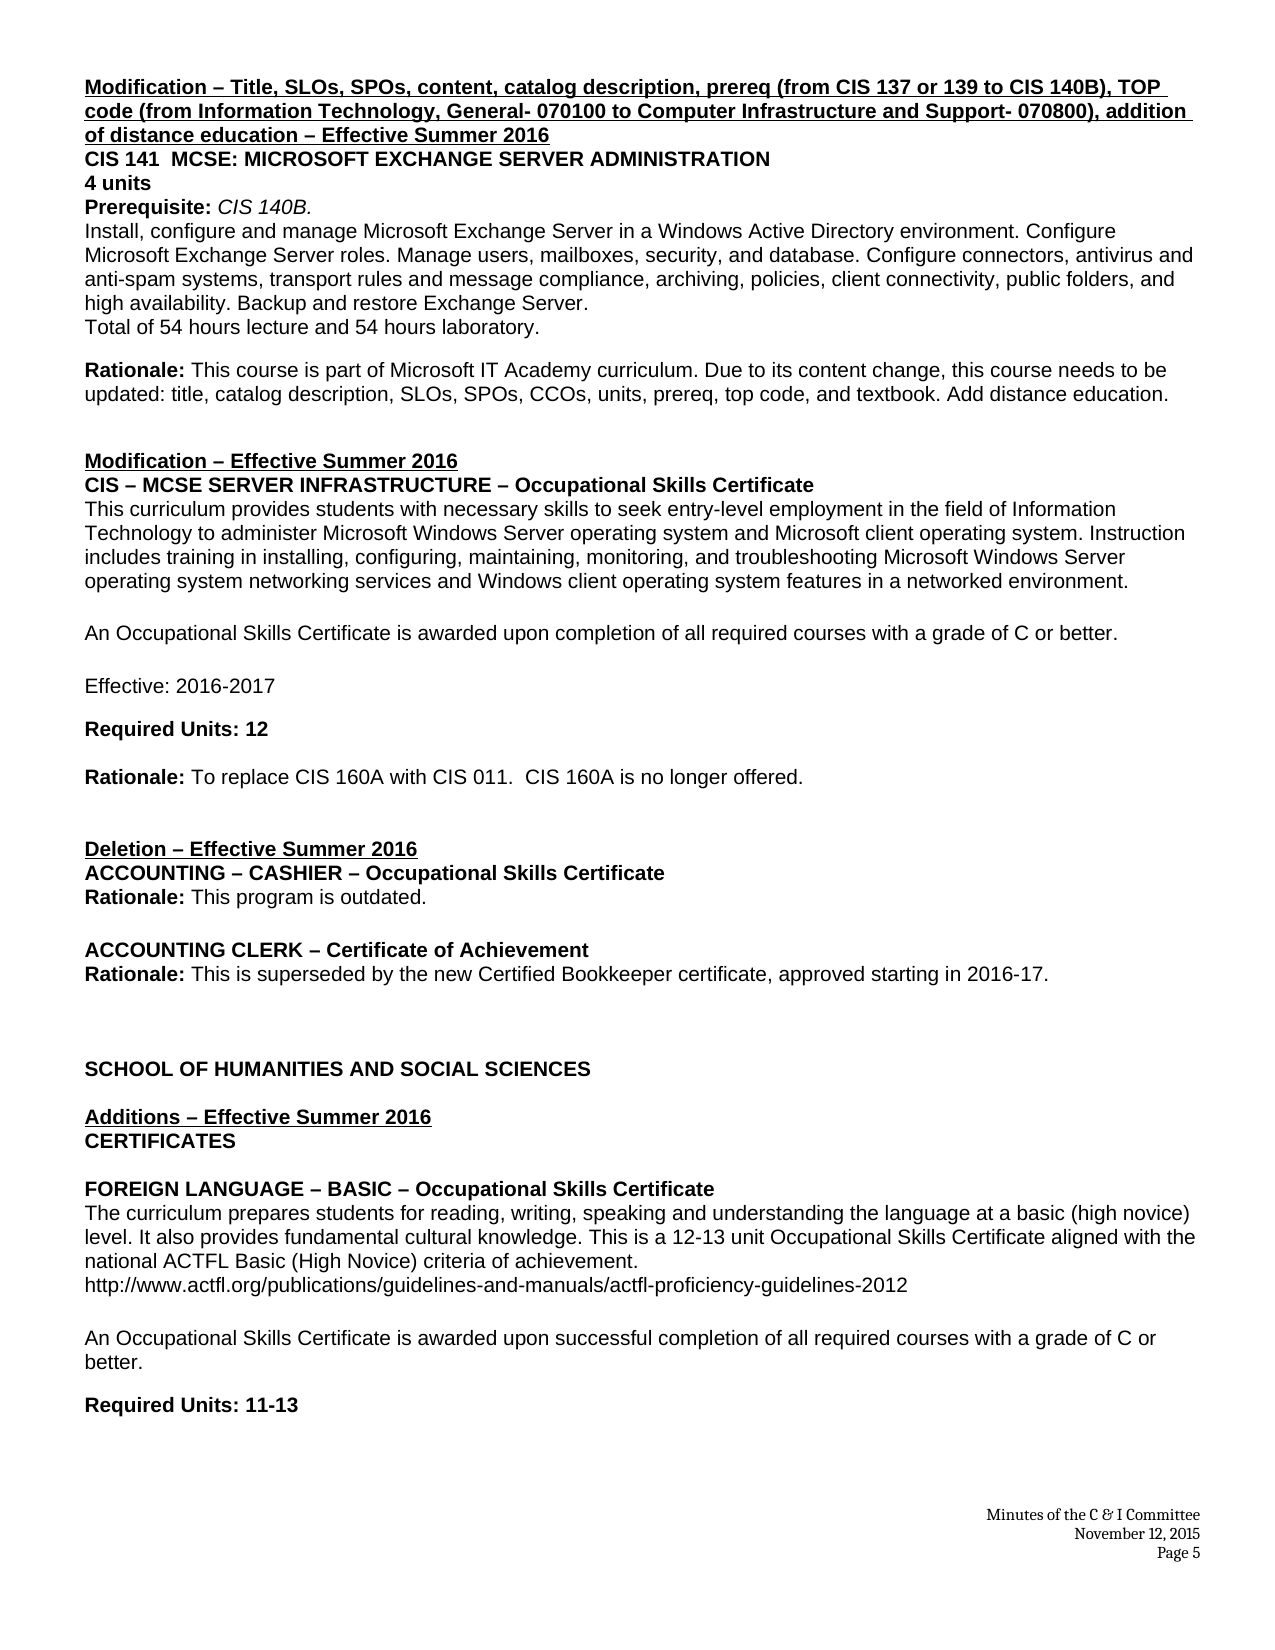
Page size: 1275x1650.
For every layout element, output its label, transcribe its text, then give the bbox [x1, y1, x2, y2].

text SCHOOL OF HUMANITIES AND SOCIAL SCIENCES [84, 1057, 1200, 1081]
text Prerequisite: CIS 140B. [84, 195, 1200, 219]
text 4 units [84, 171, 1200, 195]
text An Occupational Skills Certificate is awarded upon completion of all required courses with a grade of C or better. [84, 621, 1200, 674]
text Effective: 2016-2017 [84, 674, 1200, 698]
text Rationale: This program is outdated. [84, 885, 1200, 937]
text The curriculum prepares students for reading, writing, speaking and understanding the language at a basic (high novice) level. It also provides fundamental cultural knowledge. This is a 12-13 unit Occupational Skills Certificate aligned with the national ACTFL Basic (High Novice) criteria of achievement. http://www.actfl.org/publications/guidelines-and-manuals/actfl-proficiency-guidelines-2012 [84, 1201, 1200, 1326]
text Rationale: This is superseded by the new Certified Bookkeeper certificate, approved starting in 2016-17. [84, 961, 1200, 985]
text An Occupational Skills Certificate is awarded upon successful completion of all required courses with a grade of C or better. [84, 1326, 1200, 1373]
text Modification – Title, SLOs, SPOs, content, catalog description, prereq (from CIS 137 or 139 to CIS 140B), TOP code (from Information Technology, General- 070100 to Computer Infrastructure and Support- 070800), addition of distance education – Effective Summer 2016 [84, 75, 1200, 147]
text Additions – Effective Summer 2016 [84, 1105, 1200, 1129]
text CIS 141 MCSE: MICROSOFT EXCHANGE SERVER ADMINISTRATION [84, 147, 1200, 171]
text CIS – MCSE SERVER INFRASTRUCTURE – Occupational Skills Certificate [84, 473, 1200, 497]
text CERTIFICATES [84, 1129, 1200, 1153]
text ACCOUNTING CLERK – Certificate of Achievement [84, 937, 1200, 961]
text Modification – Effective Summer 2016 [84, 449, 1200, 473]
text Rationale: This course is part of Microsoft IT Academy curriculum. Due to its content change, this course needs to be updated: title, catalog description, SLOs, SPOs, CCOs, units, prereq, top code, and textbook. Add distance education. [84, 358, 1200, 406]
text Deletion – Effective Summer 2016 [84, 837, 1200, 861]
text ACCOUNTING – CASHIER – Occupational Skills Certificate [84, 861, 1200, 885]
text This curriculum provides students with necessary skills to seek entry-level employment in the field of Information Technology to administer Microsoft Windows Server operating system and Microsoft client operating system. Instruction includes training in installing, configuring, maintaining, monitoring, and troubleshooting Microsoft Windows Server operating system networking services and Windows client operating system features in a networked environment. [84, 497, 1200, 621]
text FOREIGN LANGUAGE – BASIC – Occupational Skills Certificate [84, 1177, 1200, 1201]
text Install, configure and manage Microsoft Exchange Server in a Windows Active Directory environment. Configure Microsoft Exchange Server roles. Manage users, mailboxes, security, and database. Configure connectors, antivirus and anti-spam systems, transport rules and message compliance, archiving, policies, client connectivity, public folders, and high availability. Backup and restore Exchange Server. Total of 54 hours lecture and 54 hours laboratory. [84, 219, 1200, 338]
text Required Units: 12 [84, 717, 1200, 741]
text Required Units: 11-13 [84, 1393, 1200, 1417]
text Rationale: To replace CIS 160A with CIS 011. CIS 160A is no longer offered. [84, 765, 1200, 789]
